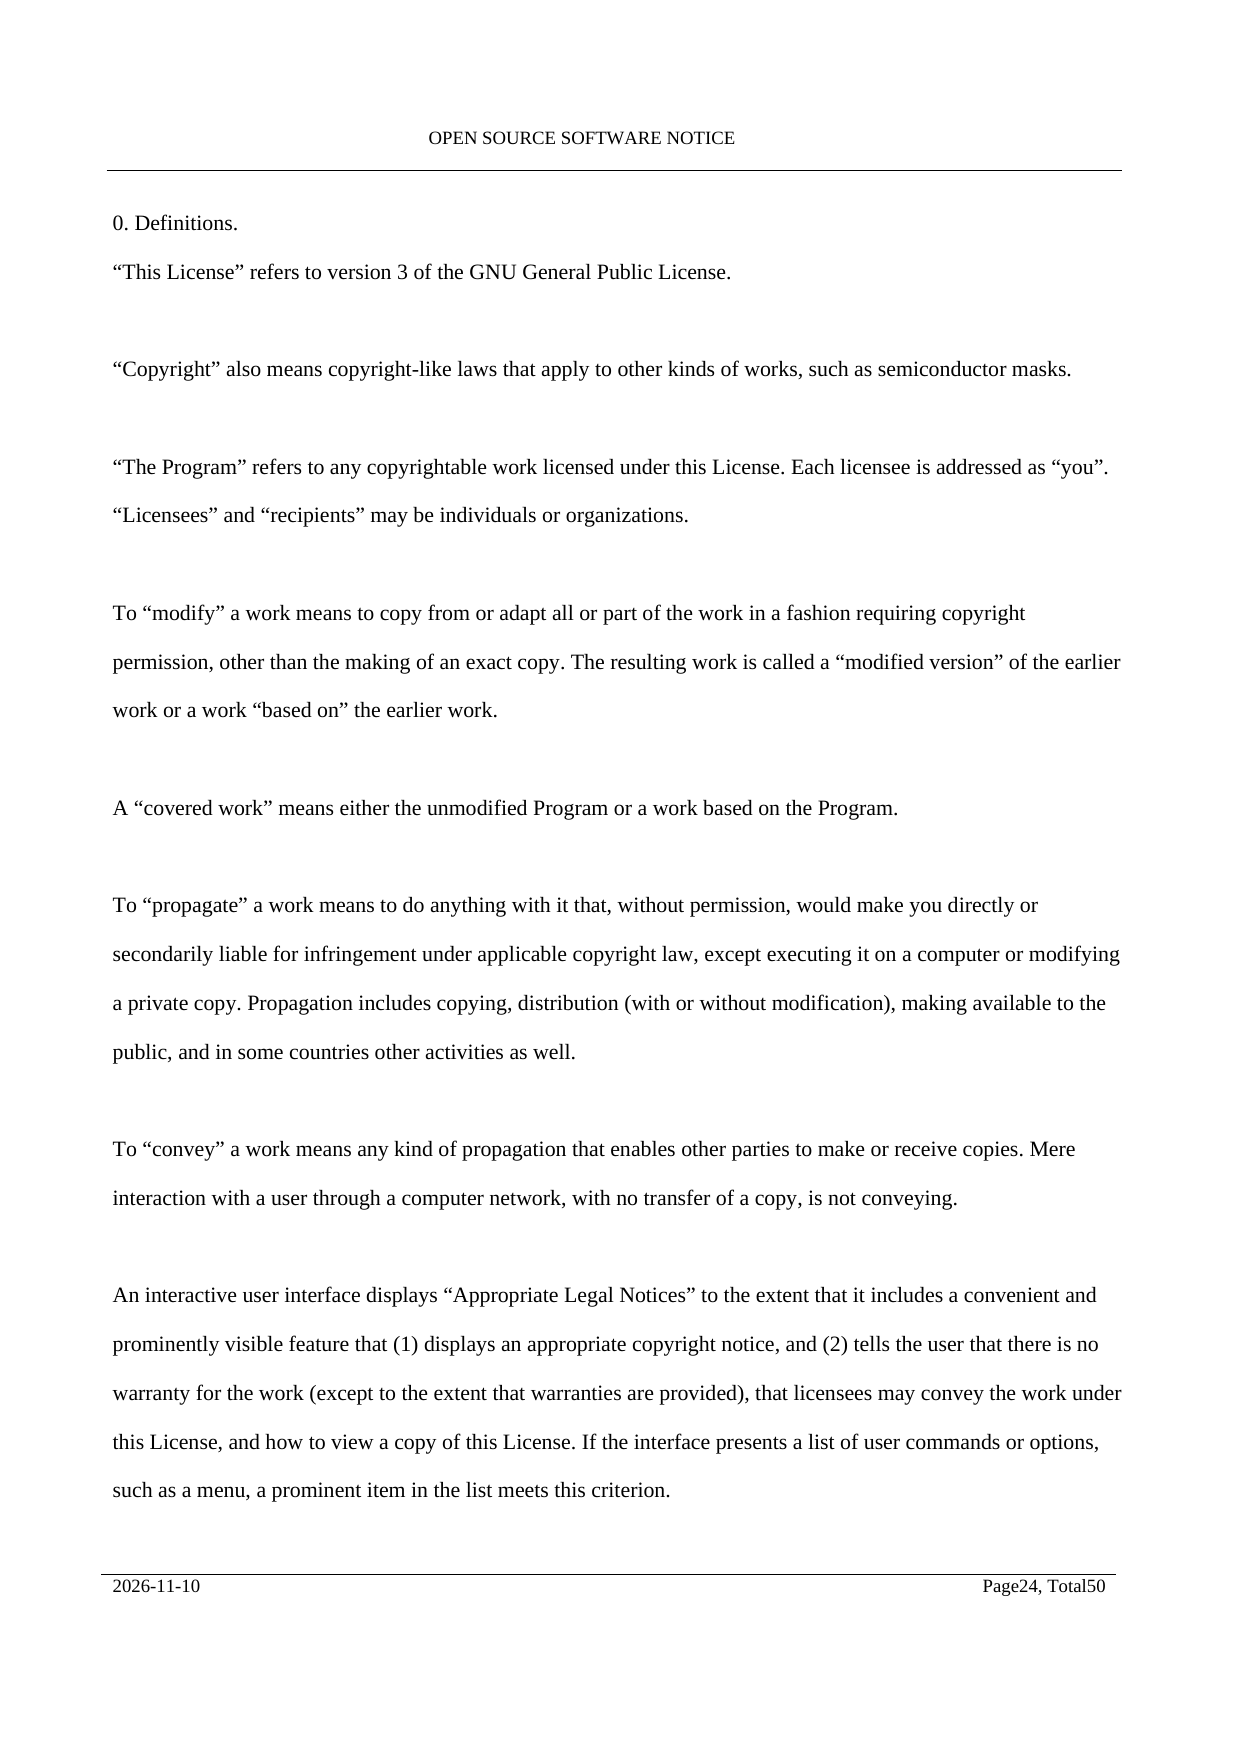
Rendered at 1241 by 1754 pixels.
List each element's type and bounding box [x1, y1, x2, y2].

text [112, 206, 1128, 1506]
